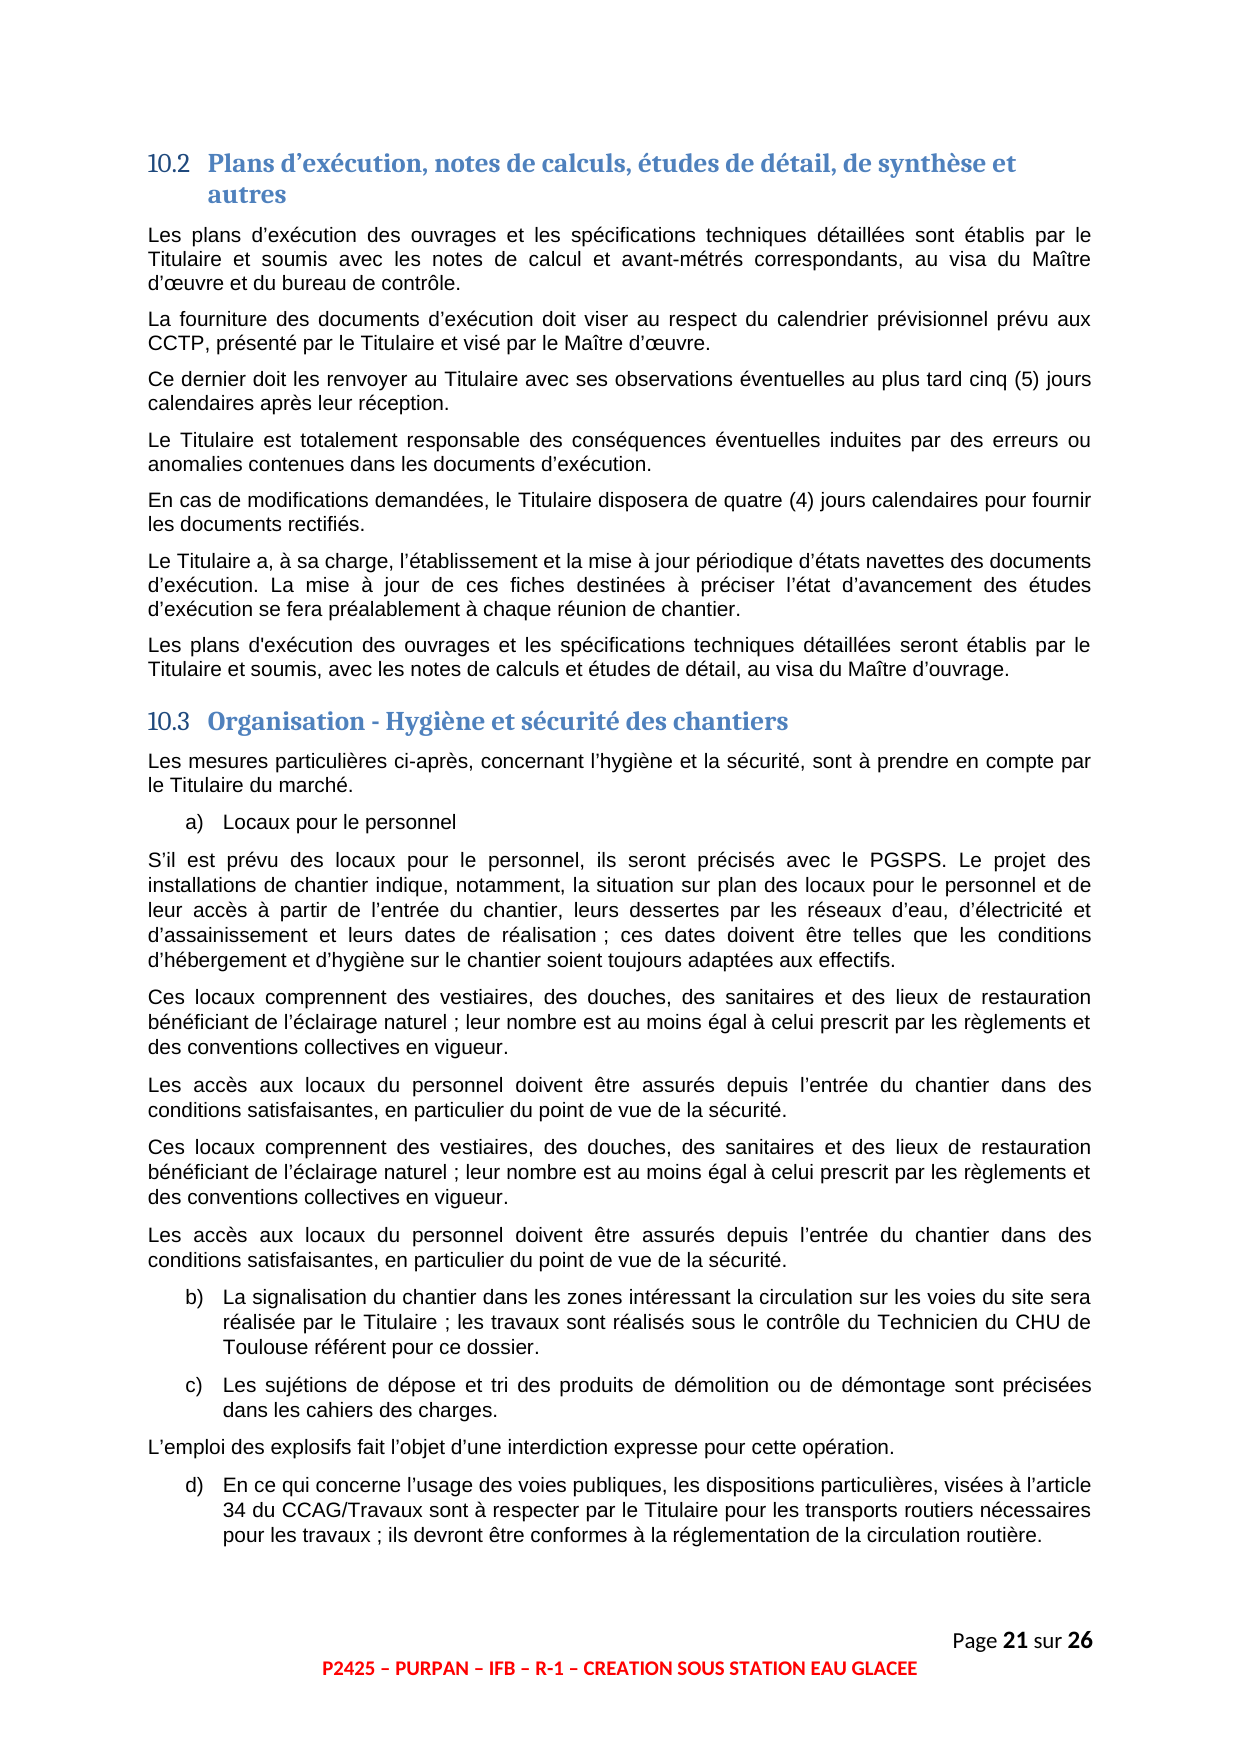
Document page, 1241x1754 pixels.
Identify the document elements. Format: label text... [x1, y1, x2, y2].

text Les plans d'exécution des ouvrages et les spécifications techniques détaillées seront établis par le Titulaire et soumis, avec les notes de calculs et études de détail, au visa du Maître d’ouvrage. [148, 633, 1093, 681]
text Ces locaux comprennent des vestiaires, des douches, des sanitaires et des lieux de restauration bénéficiant de l’éclairage naturel ; leur nombre est au moins égal à celui prescrit par les règlements et des conventions collectives en vigueur. [148, 1135, 1093, 1210]
text L’emploi des explosifs fait l’objet d’une interdiction expresse pour cette opération. [148, 1435, 1093, 1460]
text Les plans d’exécution des ouvrages et les spécifications techniques détaillées sont établis par le Titulaire et soumis avec les notes de calcul et avant-métrés correspondants, au visa du Maître d’œuvre et du bureau de contrôle. [148, 222, 1093, 294]
list La signalisation du chantier dans les zones intéressant la circulation sur les voies du site sera réalisée par le Titulaire ; les travaux sont réalisés sous le contrôle du Technicien du CHU de Toulouse référent pour ce dossier. [185, 1285, 1093, 1360]
list Les sujétions de dépose et tri des produits de démolition ou de démontage sont précisées dans les cahiers des charges. [185, 1372, 1093, 1422]
subtitle Organisation - Hygiène et sécurité des chantiers [148, 706, 1093, 737]
text Les accès aux locaux du personnel doivent être assurés depuis l’entrée du chantier dans des conditions satisfaisantes, en particulier du point de vue de la sécurité. [148, 1072, 1093, 1122]
text Les accès aux locaux du personnel doivent être assurés depuis l’entrée du chantier dans des conditions satisfaisantes, en particulier du point de vue de la sécurité. [148, 1222, 1093, 1272]
text En cas de modifications demandées, le Titulaire disposera de quatre (4) jours calendaires pour fournir les documents rectifiés. [148, 488, 1093, 536]
text Le Titulaire a, à sa charge, l’établissement et la mise à jour périodique d’états navettes des documents d’exécution. La mise à jour de ces fiches destinées à préciser l’état d’avancement des études d’exécution se fera préalablement à chaque réunion de chantier. [148, 548, 1093, 620]
text Ces locaux comprennent des vestiaires, des douches, des sanitaires et des lieux de restauration bénéficiant de l’éclairage naturel ; leur nombre est au moins égal à celui prescrit par les règlements et des conventions collectives en vigueur. [148, 985, 1093, 1060]
text La fourniture des documents d’exécution doit viser au respect du calendrier prévisionnel prévu aux CCTP, présenté par le Titulaire et visé par le Maître d’œuvre. [148, 307, 1093, 355]
subtitle Plans d’exécution, notes de calculs, études de détail, de synthèse et autres [148, 148, 1093, 210]
list Locaux pour le personnel [185, 810, 1093, 835]
text Ce dernier doit les renvoyer au Titulaire avec ses observations éventuelles au plus tard cinq (5) jours calendaires après leur réception. [148, 367, 1093, 415]
text Les mesures particulières ci-après, concernant l’hygiène et la sécurité, sont à prendre en compte par le Titulaire du marché. [148, 749, 1093, 797]
list En ce qui concerne l’usage des voies publiques, les dispositions particulières, visées à l’article 34 du CCAG/Travaux sont à respecter par le Titulaire pour les transports routiers nécessaires pour les travaux ; ils devront être conformes à la réglementation de la circulation routière. [185, 1472, 1093, 1547]
text S’il est prévu des locaux pour le personnel, ils seront précisés avec le PGSPS. Le projet des installations de chantier indique, notamment, la situation sur plan des locaux pour le personnel et de leur accès à partir de l’entrée du chantier, leurs dessertes par les réseaux d’eau, d’électricité et d’assainissement et leurs dates de réalisation ; ces dates doivent être telles que les conditions d’hébergement et d’hygiène sur le chantier soient toujours adaptées aux effectifs. [148, 847, 1093, 972]
text Le Titulaire est totalement responsable des conséquences éventuelles induites par des erreurs ou anomalies contenues dans les documents d’exécution. [148, 428, 1093, 476]
